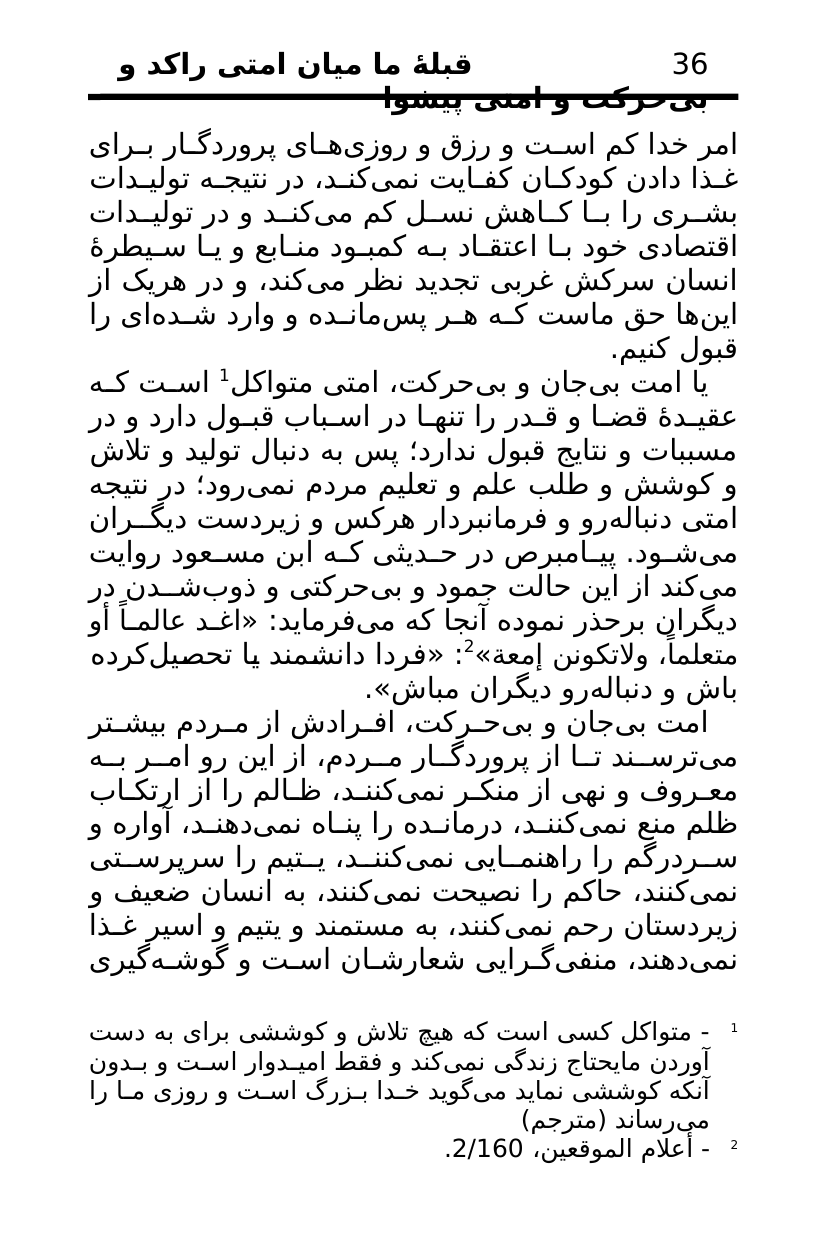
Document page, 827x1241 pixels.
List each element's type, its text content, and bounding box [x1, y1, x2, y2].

text یا امت بی‌جان و بی‌حرکت، امتی متواکل است که عقیدۀ قضا و قدر را تنها در اسباب قبول دارد و در مسببات و نتایج قبول ندارد؛ پس به دنبال تولید و تلاش و کوشش و طلب علم و تعلیم مردم نمی‌رود؛ در نتیجه امتی دنباله‌رو و فرمانبردار هرکس و زیردست دیگران می‌شود. پیامبرص در حدیثی که ابن مسعود روایت می‌کند از این حالت جمود و بی‌حرکتی و ذوب‌شدن در دیگران برحذر نموده آنجا که می‌فرماید: «اغد عالماً أو متعلماً، ولاتکونن إمعة»: «فردا دانشمند یا تحصیل‌کرده باش و دنباله‌رو دیگران مباش». [89, 365, 738, 705]
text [89, 128, 738, 365]
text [89, 705, 738, 977]
